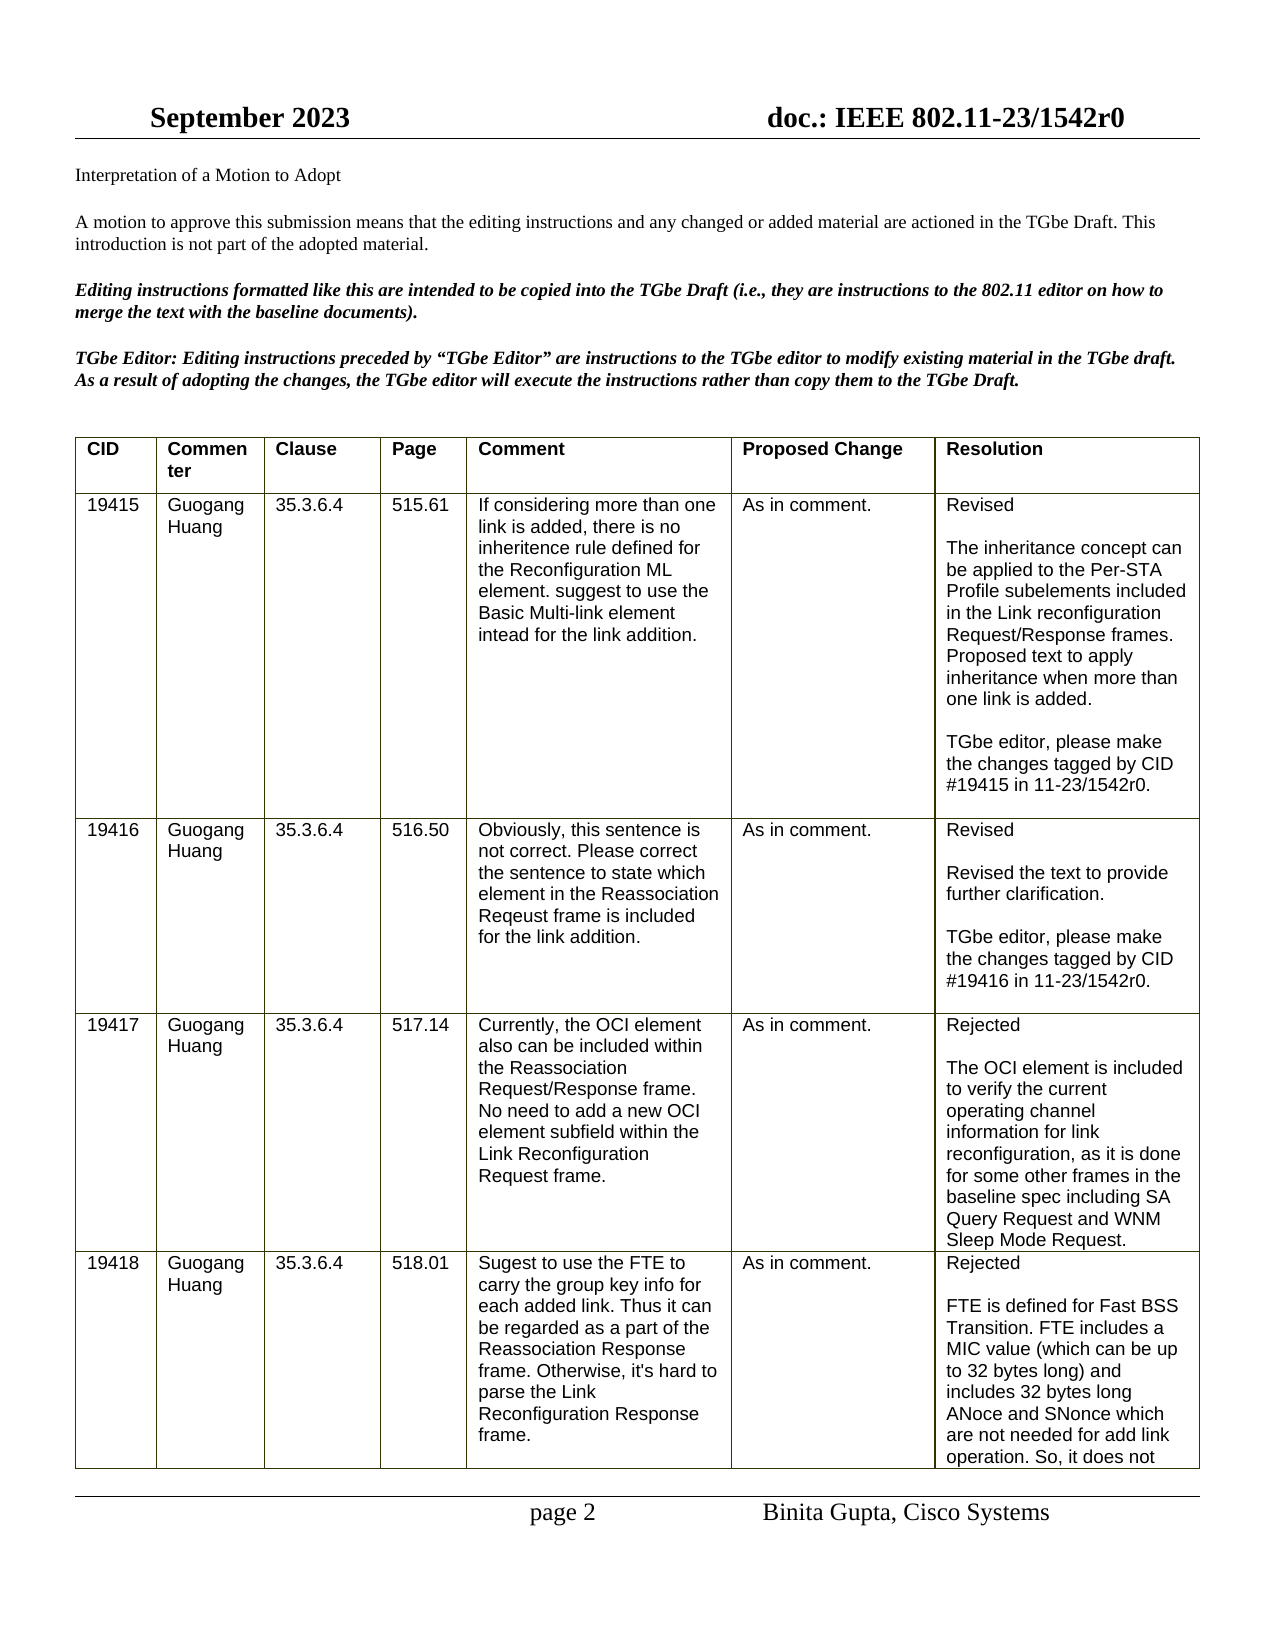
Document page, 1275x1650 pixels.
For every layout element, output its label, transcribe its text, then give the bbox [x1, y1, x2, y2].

text TGbe Editor: Editing instructions preceded by “TGbe Editor” are instructions to the TGbe editor to modify existing material in the TGbe draft. As a result of adopting the changes, the TGbe editor will execute the instructions rather than copy them to the TGbe Draft. [75, 347, 1200, 390]
table_cell Guogang Huang [157, 819, 264, 1012]
table_cell Currently, the OCI element also can be included within the Reassociation Request/Response frame. No need to add a new OCI element subfield within the Link Reconfiguration Request frame. [467, 1014, 731, 1251]
table_header Resolution [936, 438, 1199, 493]
text Interpretation of a Motion to Adopt [75, 164, 1200, 186]
table_cell Revised The inheritance concept can be applied to the Per-STA Profile subelements included in the Link reconfiguration Request/Response frames. Proposed text to apply inheritance when more than one link is added. TGbe editor, please make the changes tagged by CID #19415 in 11-23/1542r0. [936, 494, 1199, 817]
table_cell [936, 1252, 1199, 1467]
table_cell Revised Revised the text to provide further clarification. TGbe editor, please make the changes tagged by CID #19416 in 11-23/1542r0. [936, 819, 1199, 1012]
table_cell 19418 [76, 1252, 156, 1467]
text A motion to approve this submission means that the editing instructions and any changed or added material are actioned in the TGbe Draft. This introduction is not part of the adopted material. [75, 211, 1200, 254]
table_cell 518.01 [381, 1252, 466, 1467]
table_header Comment [467, 438, 731, 493]
table_cell 19417 [76, 1014, 156, 1251]
table_cell As in comment. [732, 819, 934, 1012]
table_cell 35.3.6.4 [265, 819, 380, 1012]
table_header CID [76, 438, 156, 493]
table_cell 35.3.6.4 [265, 494, 380, 817]
table_cell 19415 [76, 494, 156, 817]
table_cell As in comment. [732, 494, 934, 817]
table_header Commenter [157, 438, 264, 493]
table_cell 516.50 [381, 819, 466, 1012]
table_header Clause [265, 438, 380, 493]
table_cell 35.3.6.4 [265, 1014, 380, 1251]
table_header Proposed Change [732, 438, 934, 493]
text Editing instructions formatted like this are intended to be copied into the TGbe Draft (i.e., they are instructions to the 802.11 editor on how to merge the text with the baseline documents). [75, 279, 1200, 322]
table_cell If considering more than one link is added, there is no inheritence rule defined for the Reconfiguration ML element. suggest to use the Basic Multi-link element intead for the link addition. [467, 494, 731, 817]
table_cell As in comment. [732, 1014, 934, 1251]
table_cell Guogang Huang [157, 494, 264, 817]
table_cell Rejected The OCI element is included to verify the current operating channel information for link reconfiguration, as it is done for some other frames in the baseline spec including SA Query Request and WNM Sleep Mode Request. [936, 1014, 1199, 1251]
table_cell Obviously, this sentence is not correct. Please correct the sentence to state which element in the Reassociation Reqeust frame is included for the link addition. [467, 819, 731, 1012]
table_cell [467, 1252, 731, 1467]
table_cell 19416 [76, 819, 156, 1012]
table_cell 35.3.6.4 [265, 1252, 380, 1467]
table_cell Guogang Huang [157, 1014, 264, 1251]
table_cell 515.61 [381, 494, 466, 817]
table_cell 517.14 [381, 1014, 466, 1251]
table_header Page [381, 438, 466, 493]
table_cell Guogang Huang [157, 1252, 264, 1467]
table_cell As in comment. [732, 1252, 934, 1467]
